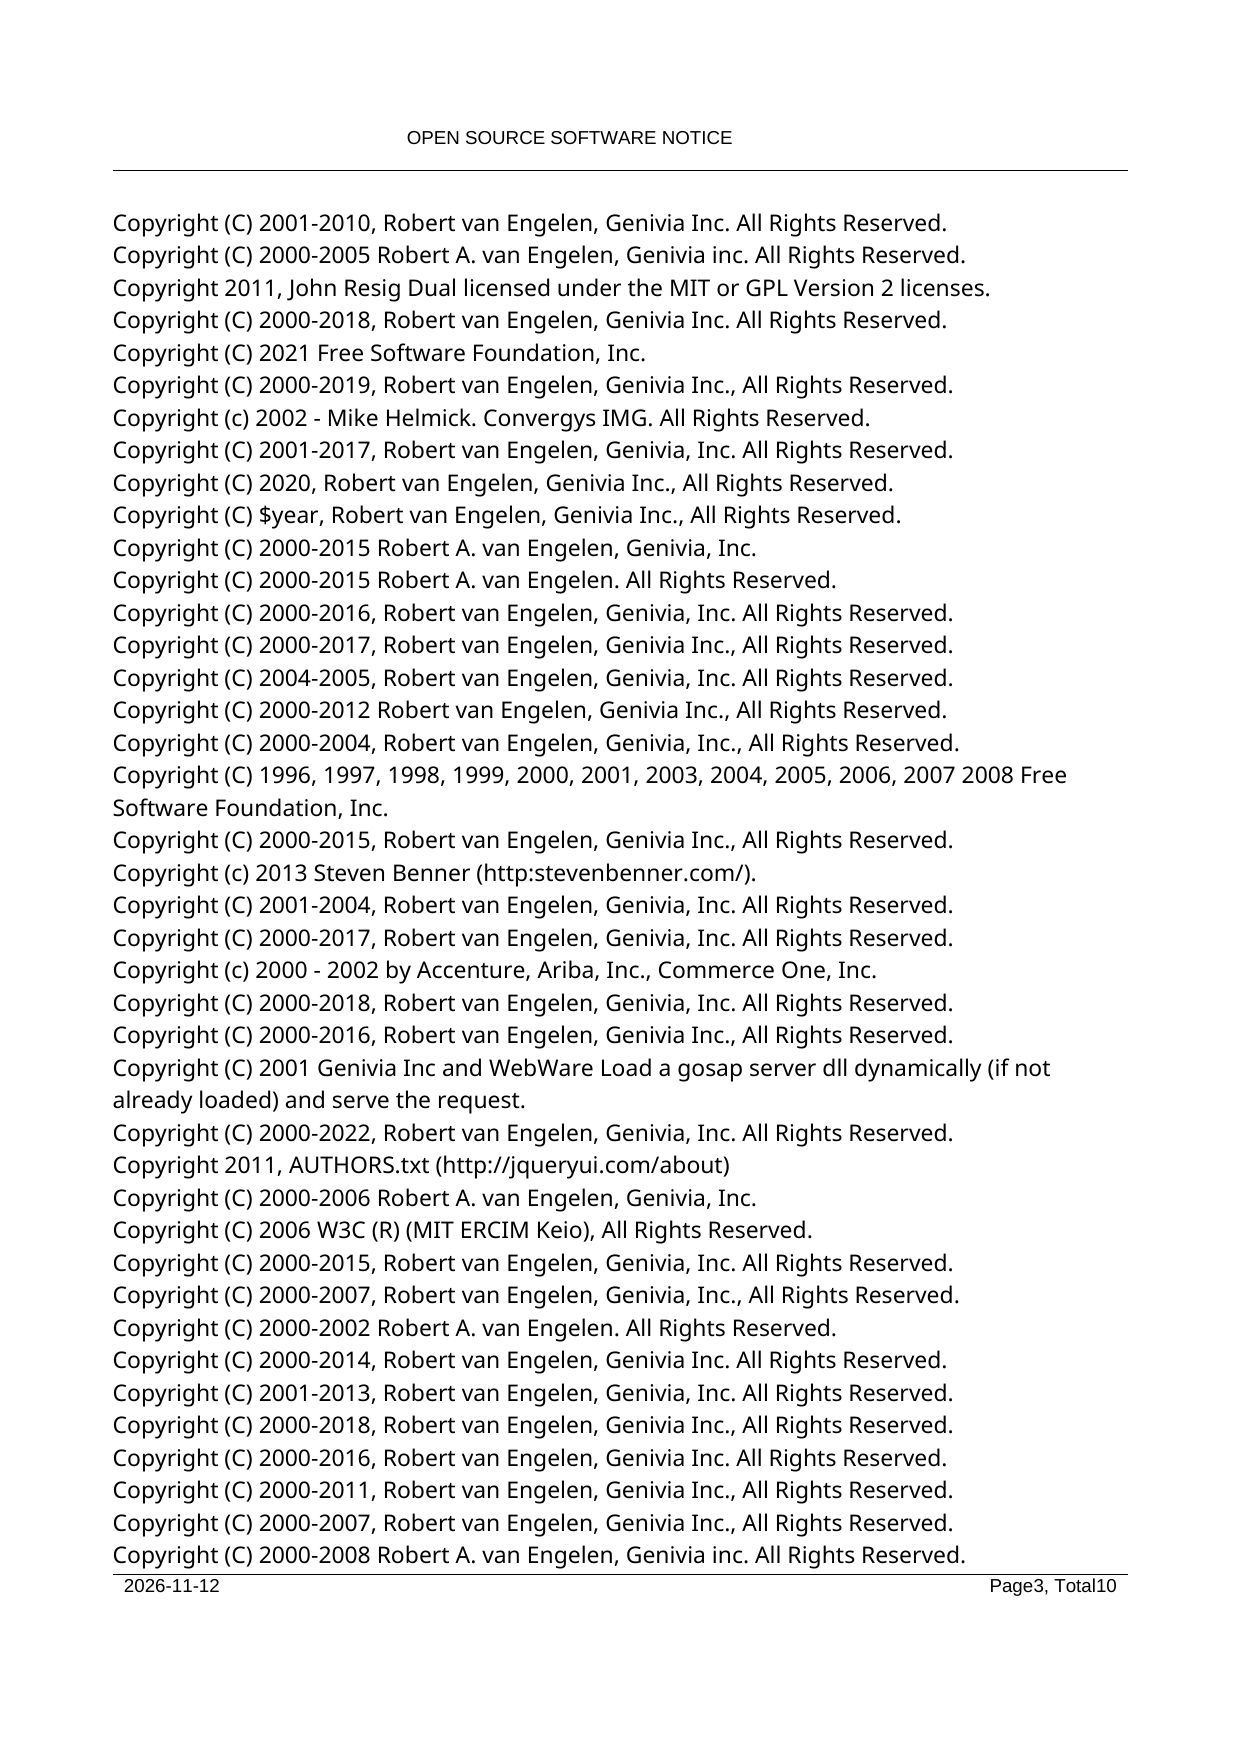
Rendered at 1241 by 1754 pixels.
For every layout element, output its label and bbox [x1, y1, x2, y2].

text [112, 206, 1128, 1571]
